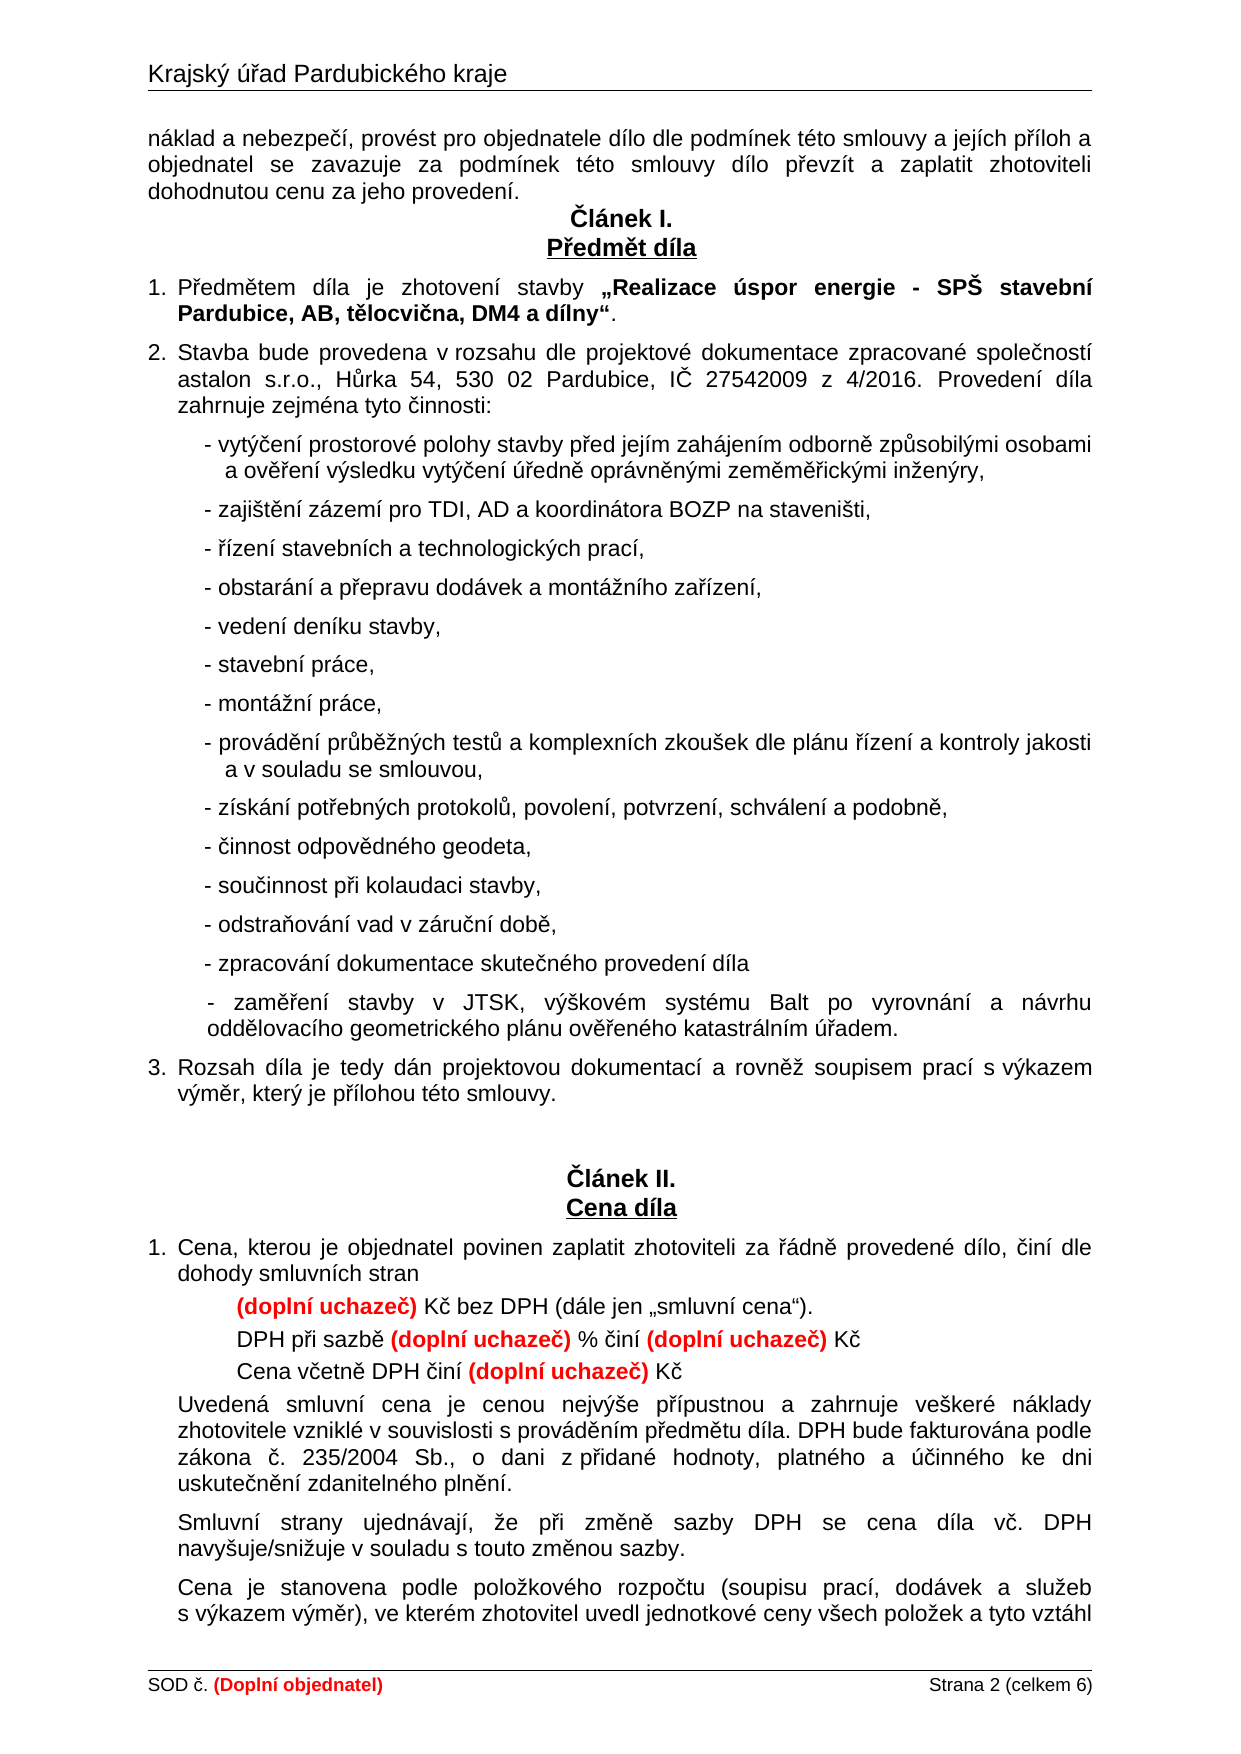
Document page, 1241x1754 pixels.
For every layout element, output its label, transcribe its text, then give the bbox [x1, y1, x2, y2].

text Uvedená smluvní cena je cenou nejvýše přípustnou a zahrnuje veškeré náklady zhotovitele vzniklé v souvislosti s prováděním předmětu díla. DPH bude fakturována podle zákona č. 235/2004 Sb., o dani z přidané hodnoty, platného a účinného ke dni uskutečnění zdanitelného plnění. [177, 1391, 1092, 1496]
text - získání potřebných protokolů, povolení, potvrzení, schválení a podobně, [148, 794, 1092, 821]
text - řízení stavebních a technologických prací, [148, 535, 1092, 561]
text - vedení deníku stavby, [148, 613, 1092, 639]
text 2. Stavba bude provedena v rozsahu dle projektové dokumentace zpracované společností astalon s.r.o., Hůrka 54, 530 02 Pardubice, IČ 27542009 z 4/2016. Provedení díla zahrnuje zejména tyto činnosti: [148, 339, 1092, 418]
text - provádění průběžných testů a komplexních zkoušek dle plánu řízení a kontroly jakosti a v souladu se smlouvou, [148, 729, 1092, 782]
text - stavební práce, [148, 651, 1092, 678]
text - zajištění zázemí pro TDI, AD a koordinátora BOZP na staveništi, [148, 496, 1092, 522]
text Cena díla [148, 1193, 1095, 1222]
text - zaměření stavby v JTSK, výškovém systému Balt po vyrovnání a návrhu oddělovacího geometrického plánu ověřeného katastrálním úřadem. [148, 989, 1092, 1041]
text 1. Předmětem díla je zhotovení stavby „Realizace úspor energie - SPŠ stavební Pardubice, AB, tělocvična, DM4 a dílny“. [148, 274, 1092, 327]
text - obstarání a přepravu dodávek a montážního zařízení, [148, 574, 1092, 600]
text - montážní práce, [148, 690, 1092, 717]
text - činnost odpovědného geodeta, [148, 833, 1092, 859]
text Smluvní strany ujednávají, že při změně sazby DPH se cena díla vč. DPH navyšuje/snižuje v souladu s touto změnou sazby. [177, 1509, 1092, 1561]
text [148, 125, 1092, 204]
text - zpracování dokumentace skutečného provedení díla [148, 950, 1092, 976]
text Cena včetně DPH činí (doplní uchazeč) Kč [236, 1358, 1092, 1384]
text - odstraňování vad v záruční době, [148, 911, 1092, 937]
text 3. Rozsah díla je tedy dán projektovou dokumentací a rovněž soupisem prací s výkazem výměr, který je přílohou této smlouvy. [148, 1054, 1092, 1107]
text - součinnost při kolaudaci stavby, [148, 872, 1092, 898]
text - vytýčení prostorové polohy stavby před jejím zahájením odborně způsobilými osobami a ověření výsledku vytýčení úředně oprávněnými zeměměřickými inženýry, [148, 431, 1092, 483]
text Článek I. [148, 204, 1095, 233]
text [177, 1574, 1092, 1627]
subtitle Předmět díla [148, 233, 1095, 262]
text Článek II. [148, 1164, 1095, 1193]
text (doplní uchazeč) Kč bez DPH (dále jen „smluvní cena“). [236, 1293, 1092, 1319]
text DPH při sazbě (doplní uchazeč) % činí (doplní uchazeč) Kč [236, 1326, 1092, 1352]
list Cena, kterou je objednatel povinen zaplatit zhotoviteli za řádně provedené dílo, činí dle dohody smluvních stran [148, 1234, 1092, 1287]
